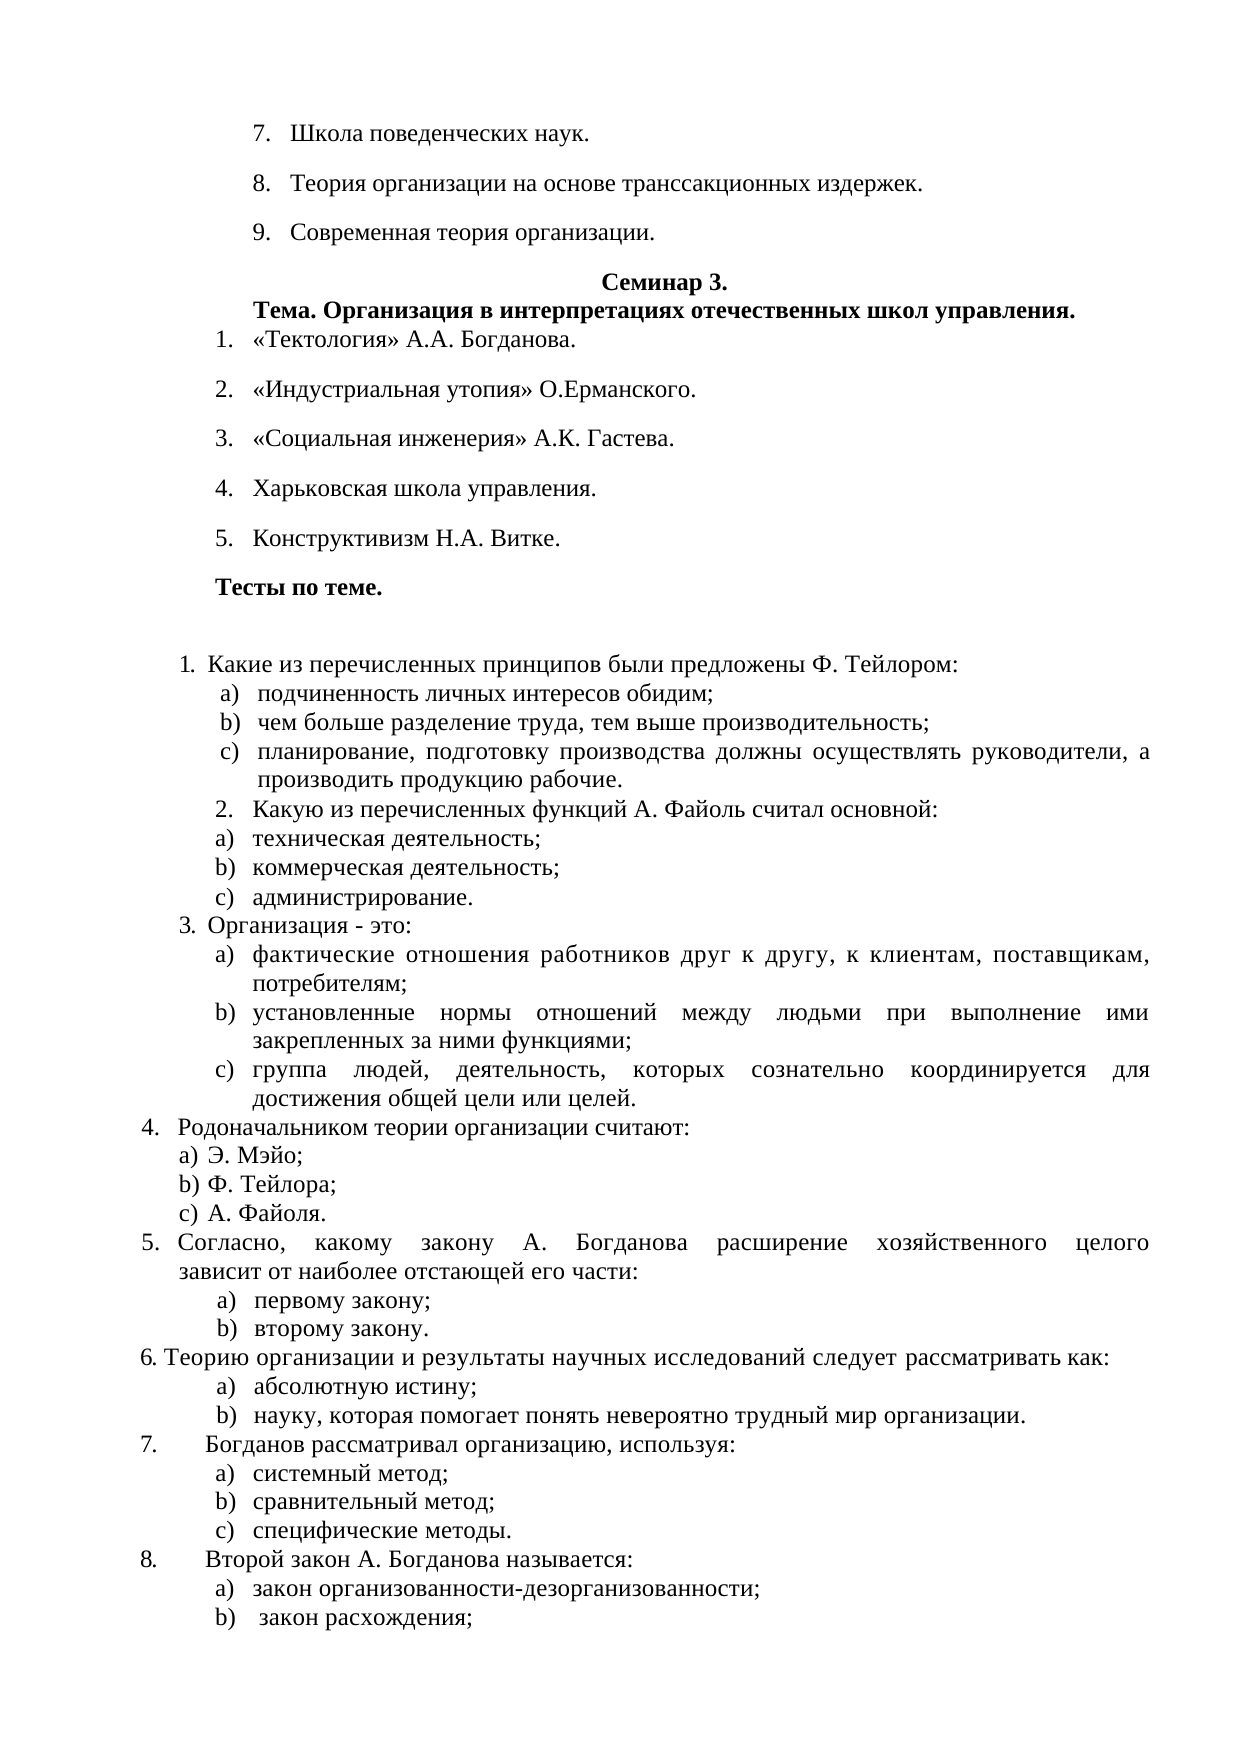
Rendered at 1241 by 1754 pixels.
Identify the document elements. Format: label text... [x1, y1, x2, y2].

list установленные нормы отношений между людьми при выполнение ими закрепленных за ними функциями; [215, 997, 1152, 1054]
text Тесты по теме. [215, 572, 1152, 601]
list Э. Мэйо; [179, 1140, 840, 1169]
list Родоначальником теории организации считают: [141, 1112, 840, 1140]
list Современная теория организации. [252, 217, 1152, 246]
list администрирование. [215, 882, 1048, 910]
list «Социальная инженерия» А.К. Гастева. [215, 423, 1152, 452]
list закон организованности-дезорганизованности; [215, 1573, 1152, 1602]
list абсолютную истину; [216, 1371, 1152, 1400]
list второму закону. [217, 1313, 1152, 1342]
list «Индустриальная утопия» О.Ерманского. [215, 374, 1152, 403]
text 8. Второй закон А. Богданова называется: [140, 1544, 1152, 1573]
list сравнительный метод; [215, 1486, 1152, 1515]
list закон расхождения; [215, 1602, 1152, 1631]
list техническая деятельность; [215, 823, 1048, 852]
list чем больше разделение труда, тем выше производительность; [220, 707, 1152, 736]
list Ф. Тейлора; [179, 1169, 840, 1198]
list подчиненность личных интересов обидим; [220, 678, 1152, 707]
list Какую из перечисленных функций А. Файоль считал основной: [215, 794, 1048, 823]
text Тема. Организация в интерпретациях отечественных школ управления. [177, 296, 1152, 324]
list Школа поведенческих наук. [252, 118, 1152, 147]
list Харьковская школа управления. [215, 473, 1152, 502]
list системный метод; [215, 1458, 1152, 1486]
list планирование, подготовку производства должны осуществлять руководители, а производить продукцию рабочие. [220, 736, 1152, 793]
list первому закону; [217, 1285, 1152, 1313]
text Семинар 3. [177, 267, 1152, 296]
text 1. Какие из перечисленных принципов были предложены Ф. Тейлором: [179, 649, 1152, 678]
list А. Файоля. [179, 1198, 840, 1227]
list Конструктивизм Н.А. Витке. [215, 523, 1152, 551]
list Теория организации на основе транссакционных издержек. [252, 168, 1152, 196]
list науку, которая помогает понять невероятно трудный мир организации. [216, 1400, 1152, 1429]
list группа людей, деятельность, которых сознательно координируется для достижения общей цели или целей. [215, 1054, 1152, 1112]
list специфические методы. [215, 1515, 1152, 1544]
list «Тектология» А.А. Богданова. [215, 324, 1152, 353]
text 3. Организация - это: [179, 910, 1152, 939]
list коммерческая деятельность; [215, 852, 1048, 881]
text 7. Богданов рассматривал организацию, используя: [140, 1429, 1152, 1458]
list Согласно, какому закону А. Богданова расширение хозяйственного целого зависит от наиболее отстающей его части: [141, 1227, 1152, 1285]
list фактические отношения работников друг к другу, к клиентам, поставщикам, потребителям; [215, 939, 1152, 997]
text 6. Теорию организации и результаты научных исследований следует рассматривать как: [140, 1342, 1152, 1371]
